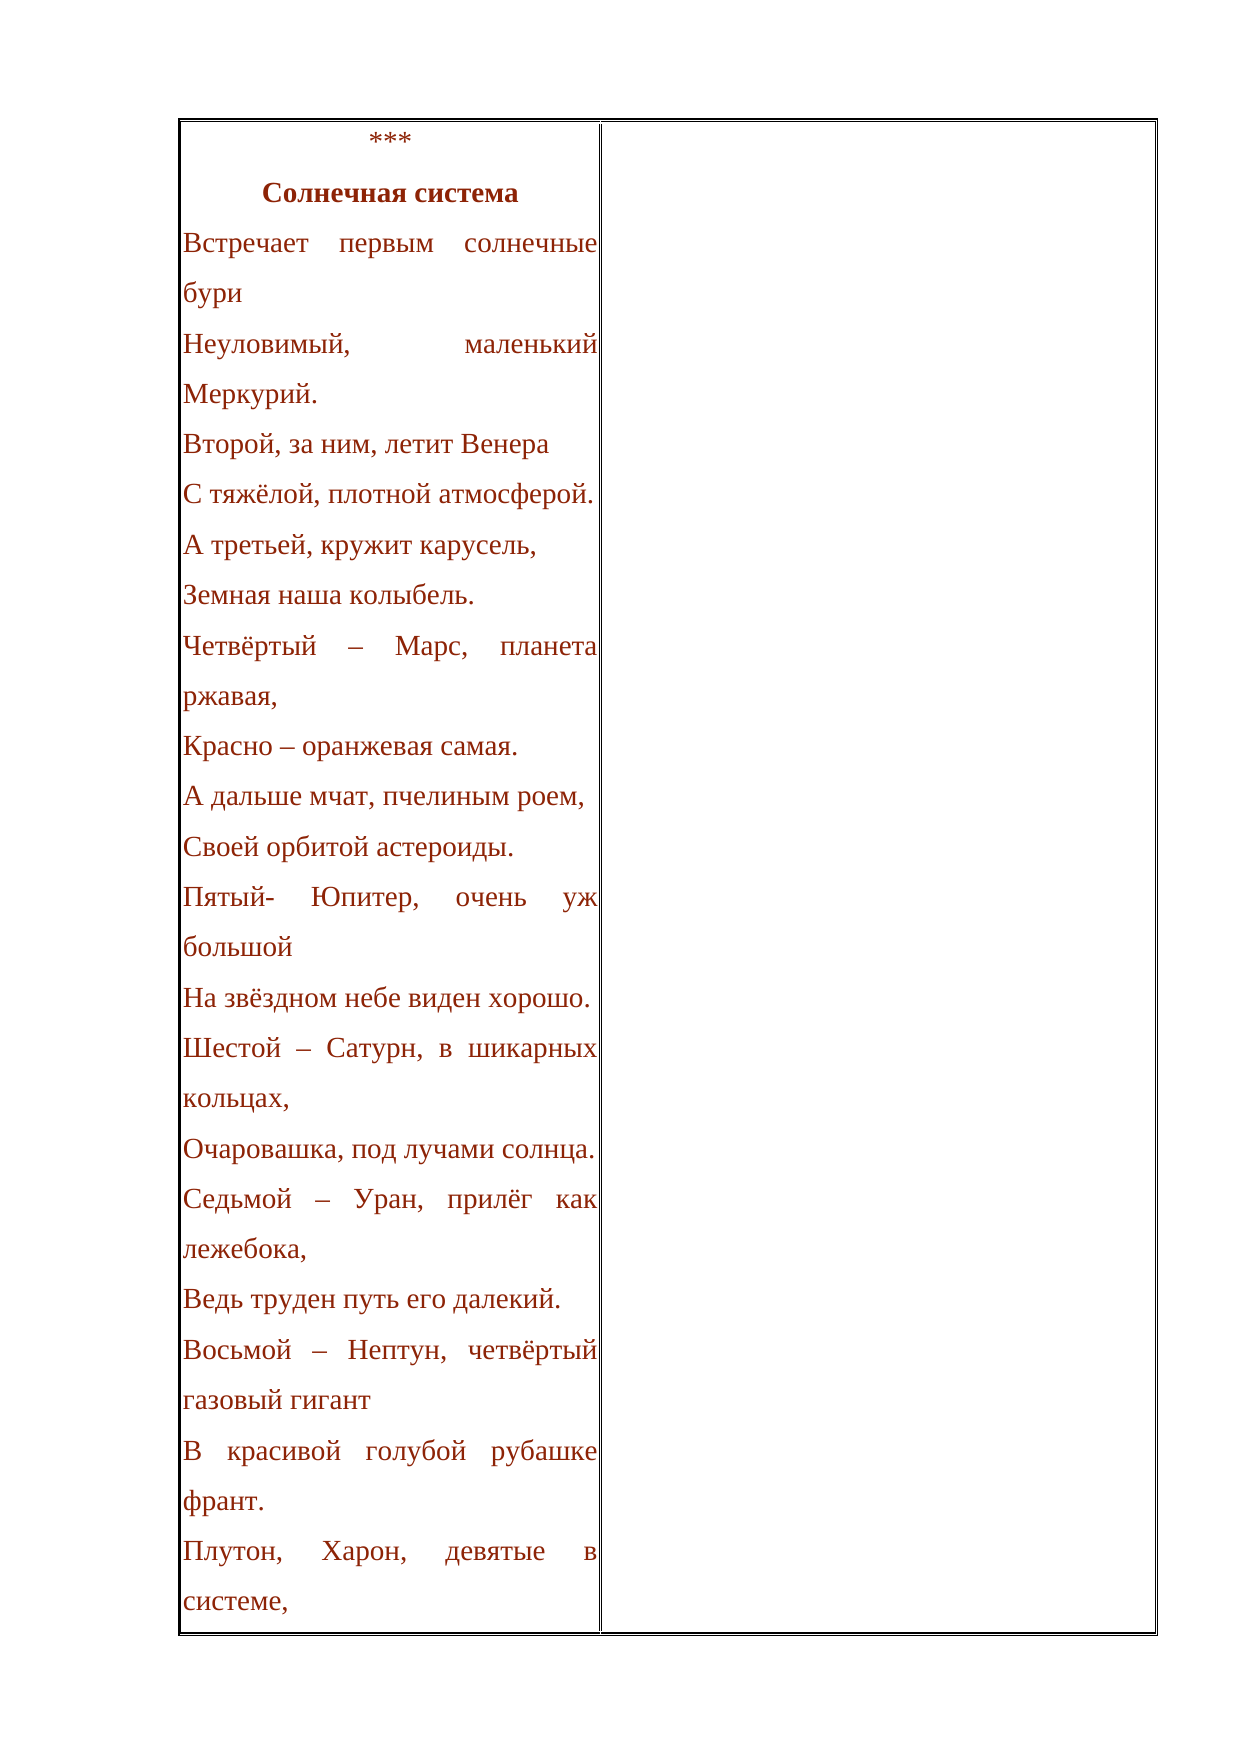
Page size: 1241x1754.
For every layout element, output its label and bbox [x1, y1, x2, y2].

table_cell [181, 122, 601, 1632]
table_cell [601, 122, 1155, 1632]
